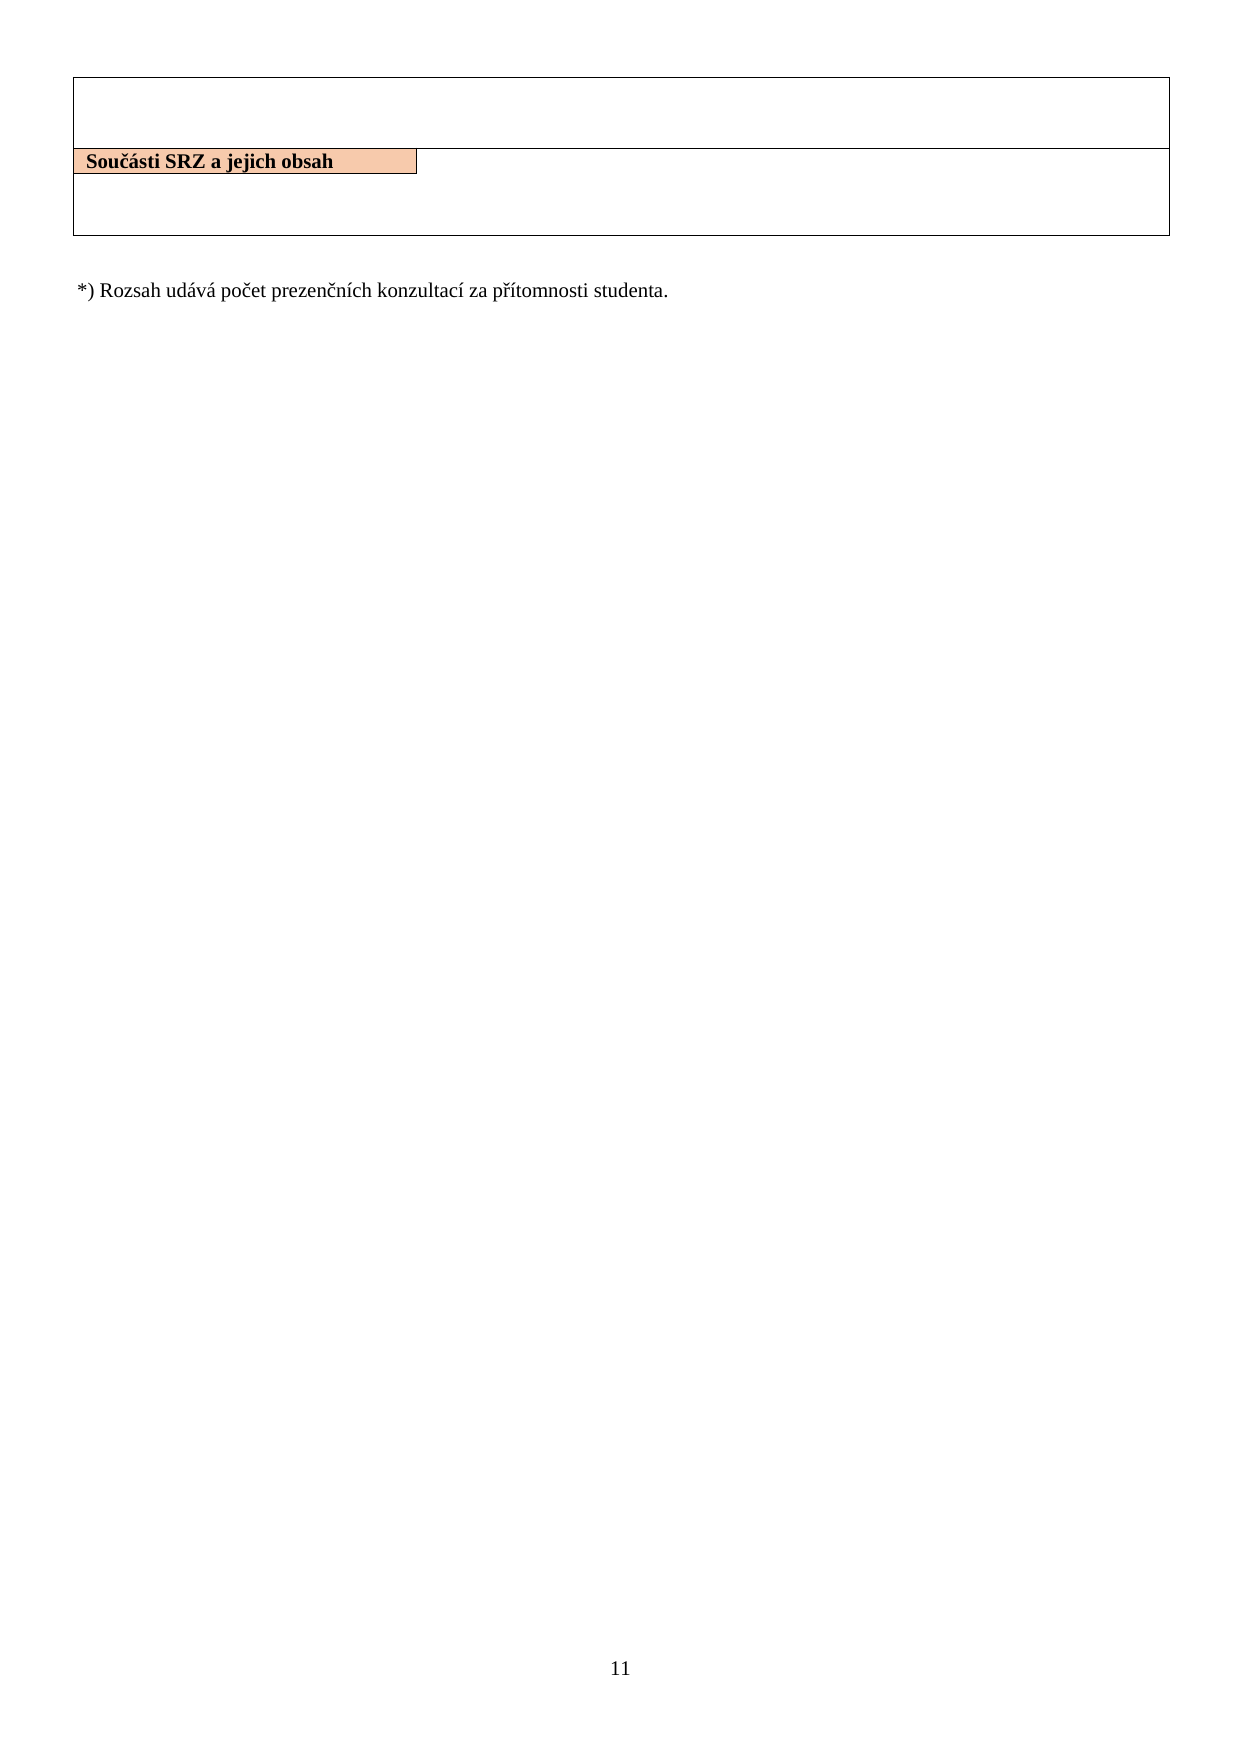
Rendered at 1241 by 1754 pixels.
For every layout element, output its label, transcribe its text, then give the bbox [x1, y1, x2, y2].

table_cell [74, 173, 1169, 234]
table_cell [417, 149, 1169, 173]
table_cell [74, 78, 1169, 148]
table_cell Součásti SRZ a jejich obsah [74, 149, 416, 173]
text *) Rozsah udává počet prezenčních konzultací za přítomnosti studenta. [77, 278, 1163, 302]
